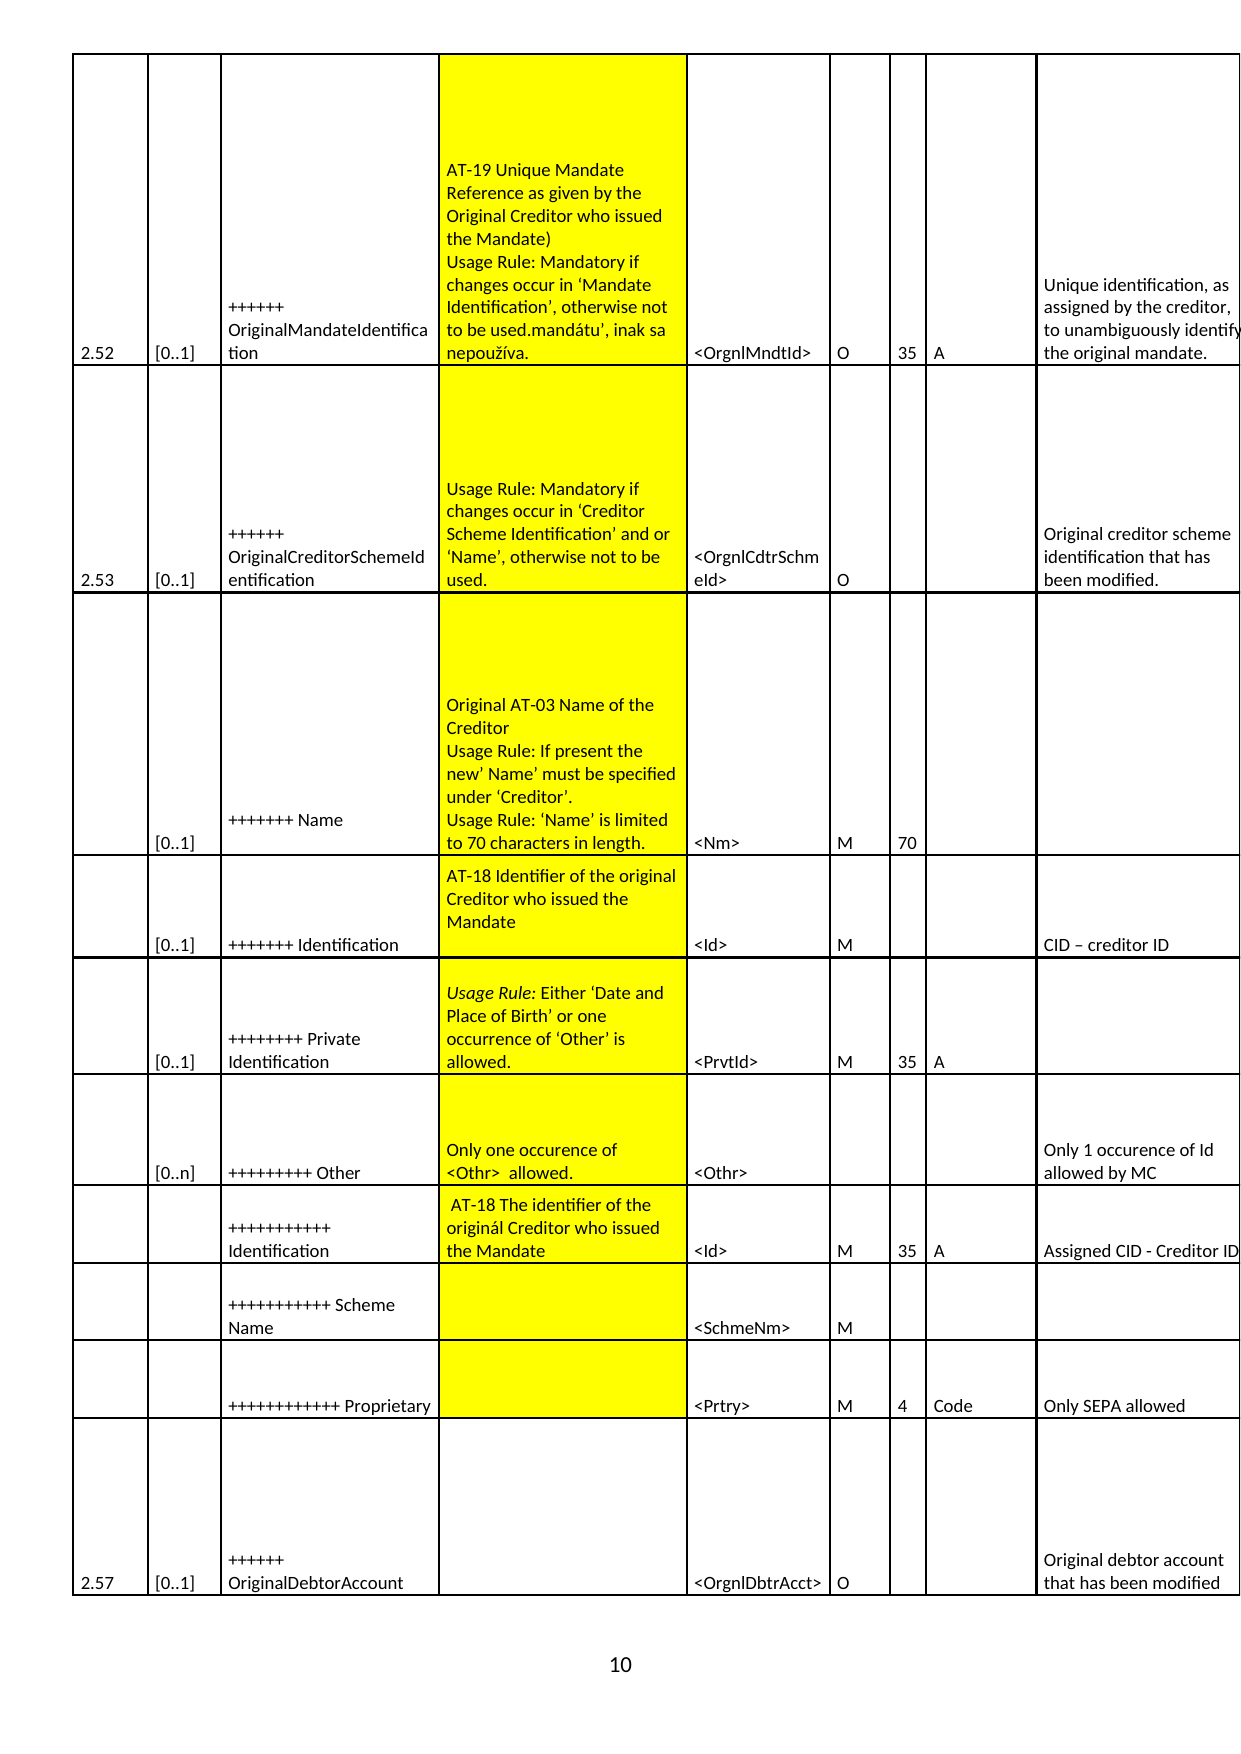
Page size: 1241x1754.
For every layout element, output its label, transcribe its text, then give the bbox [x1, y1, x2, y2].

table_cell M [831, 959, 889, 1073]
table_cell ++++++++++++ Proprietary [222, 1341, 438, 1417]
table_cell [831, 1075, 889, 1184]
table_cell M [831, 1341, 889, 1417]
table_cell [891, 1075, 925, 1184]
table_cell AT-19 Unique Mandate Reference as given by the Original Creditor who issued the Mandate) Usage Rule: Mandatory if changes occur in ‘Mandate Identification’, otherwise not to be used.mandátu’, inak sa nepoužíva. [440, 55, 686, 364]
table_cell [891, 1264, 925, 1339]
table_cell [891, 856, 925, 956]
table_cell [74, 1341, 147, 1417]
table_cell <Prtry> [688, 1341, 829, 1417]
table_cell [74, 594, 147, 854]
table_cell [927, 1419, 1035, 1594]
table_cell Unique identification, as assigned by the creditor, to unambiguously identify the original mandate. [1038, 55, 1239, 364]
table_cell <Id> [688, 856, 829, 956]
table_cell <SchmeNm> [688, 1264, 829, 1339]
table_cell Original AT-03 Name of the Creditor Usage Rule: If present the new’ Name’ must be specified under ‘Creditor’. Usage Rule: ‘Name’ is limited to 70 characters in length. [440, 594, 686, 854]
table_cell [440, 1264, 686, 1339]
table_cell [927, 1264, 1035, 1339]
table_cell [149, 1341, 220, 1417]
table_cell 70 [891, 594, 925, 854]
table_cell [0..1] [149, 1419, 220, 1594]
table_cell M [831, 1264, 889, 1339]
table_cell CID – creditor ID [1038, 856, 1239, 956]
table_cell ++++++++ Private Identification [222, 959, 438, 1073]
table_cell 2.53 [74, 366, 147, 591]
table_cell Only 1 occurence of Id allowed by MC [1038, 1075, 1239, 1184]
table_cell [927, 1075, 1035, 1184]
table_cell [927, 366, 1035, 591]
table_cell [149, 1264, 220, 1339]
table_cell <OrgnlMndtId> [688, 55, 829, 364]
table_cell +++++++ Name [222, 594, 438, 854]
table_cell <OrgnlDbtrAcct> [688, 1419, 829, 1594]
table_cell [891, 366, 925, 591]
table_cell [0..n] [149, 1075, 220, 1184]
table_cell A [927, 55, 1035, 364]
table_cell [1038, 959, 1239, 1073]
table_cell Assigned CID - Creditor ID [1038, 1186, 1239, 1262]
table_cell 35 [891, 959, 925, 1073]
table_cell A [927, 1186, 1035, 1262]
table_cell ++++++ OriginalCreditorSchemeIdentification [222, 366, 438, 591]
table_cell [927, 856, 1035, 956]
table_cell [149, 1186, 220, 1262]
table_cell [74, 856, 147, 956]
table_cell O [831, 1419, 889, 1594]
table_cell AT-18 The identifier of the originál Creditor who issued the Mandate [440, 1186, 686, 1262]
table_cell [0..1] [149, 959, 220, 1073]
table_cell [0..1] [149, 594, 220, 854]
table_cell Only one occurence of <Othr> allowed. [440, 1075, 686, 1184]
table_cell M [831, 594, 889, 854]
table_cell Only SEPA allowed [1038, 1341, 1239, 1417]
table_cell [0..1] [149, 55, 220, 364]
table_cell +++++++++++ Scheme Name [222, 1264, 438, 1339]
table_cell <Nm> [688, 594, 829, 854]
table_cell Usage Rule: Mandatory if changes occur in ‘Creditor Scheme Identification’ and or ‘Name’, otherwise not to be used. [440, 366, 686, 591]
table_cell +++++++ Identification [222, 856, 438, 956]
table_cell [0..1] [149, 856, 220, 956]
table_cell <PrvtId> [688, 959, 829, 1073]
table_cell [440, 1341, 686, 1417]
table_cell M [831, 856, 889, 956]
table_cell 35 [891, 55, 925, 364]
table_cell <Id> [688, 1186, 829, 1262]
table_cell [891, 1419, 925, 1594]
table_cell [74, 1264, 147, 1339]
table_cell [1038, 594, 1239, 854]
table_cell [0..1] [149, 366, 220, 591]
table_cell M [831, 1186, 889, 1262]
table_cell [927, 594, 1035, 854]
table_cell A [927, 959, 1035, 1073]
table_cell [74, 1186, 147, 1262]
table_cell Usage Rule: Either ‘Date and Place of Birth’ or one occurrence of ‘Other’ is allowed. [440, 959, 686, 1073]
table_cell O [831, 366, 889, 591]
table_cell Original debtor account that has been modified [1038, 1419, 1239, 1594]
table_cell [440, 1419, 686, 1594]
table_cell Code [927, 1341, 1035, 1417]
table_cell +++++++++ Other [222, 1075, 438, 1184]
table_cell ++++++ OriginalMandateIdentification [222, 55, 438, 364]
table_cell AT-18 Identifier of the original Creditor who issued the Mandate [440, 856, 686, 956]
table_cell 35 [891, 1186, 925, 1262]
table_cell 4 [891, 1341, 925, 1417]
table_cell <OrgnlCdtrSchmeId> [688, 366, 829, 591]
table_cell <Othr> [688, 1075, 829, 1184]
table_cell ++++++ OriginalDebtorAccount [222, 1419, 438, 1594]
table_cell Original creditor scheme identification that has been modified. [1038, 366, 1239, 591]
table_cell 2.57 [74, 1419, 147, 1594]
table_cell [1038, 1264, 1239, 1339]
table_cell 2.52 [74, 55, 147, 364]
table_cell [74, 959, 147, 1073]
table_cell +++++++++++ Identification [222, 1186, 438, 1262]
table_cell [74, 1075, 147, 1184]
table_cell O [831, 55, 889, 364]
